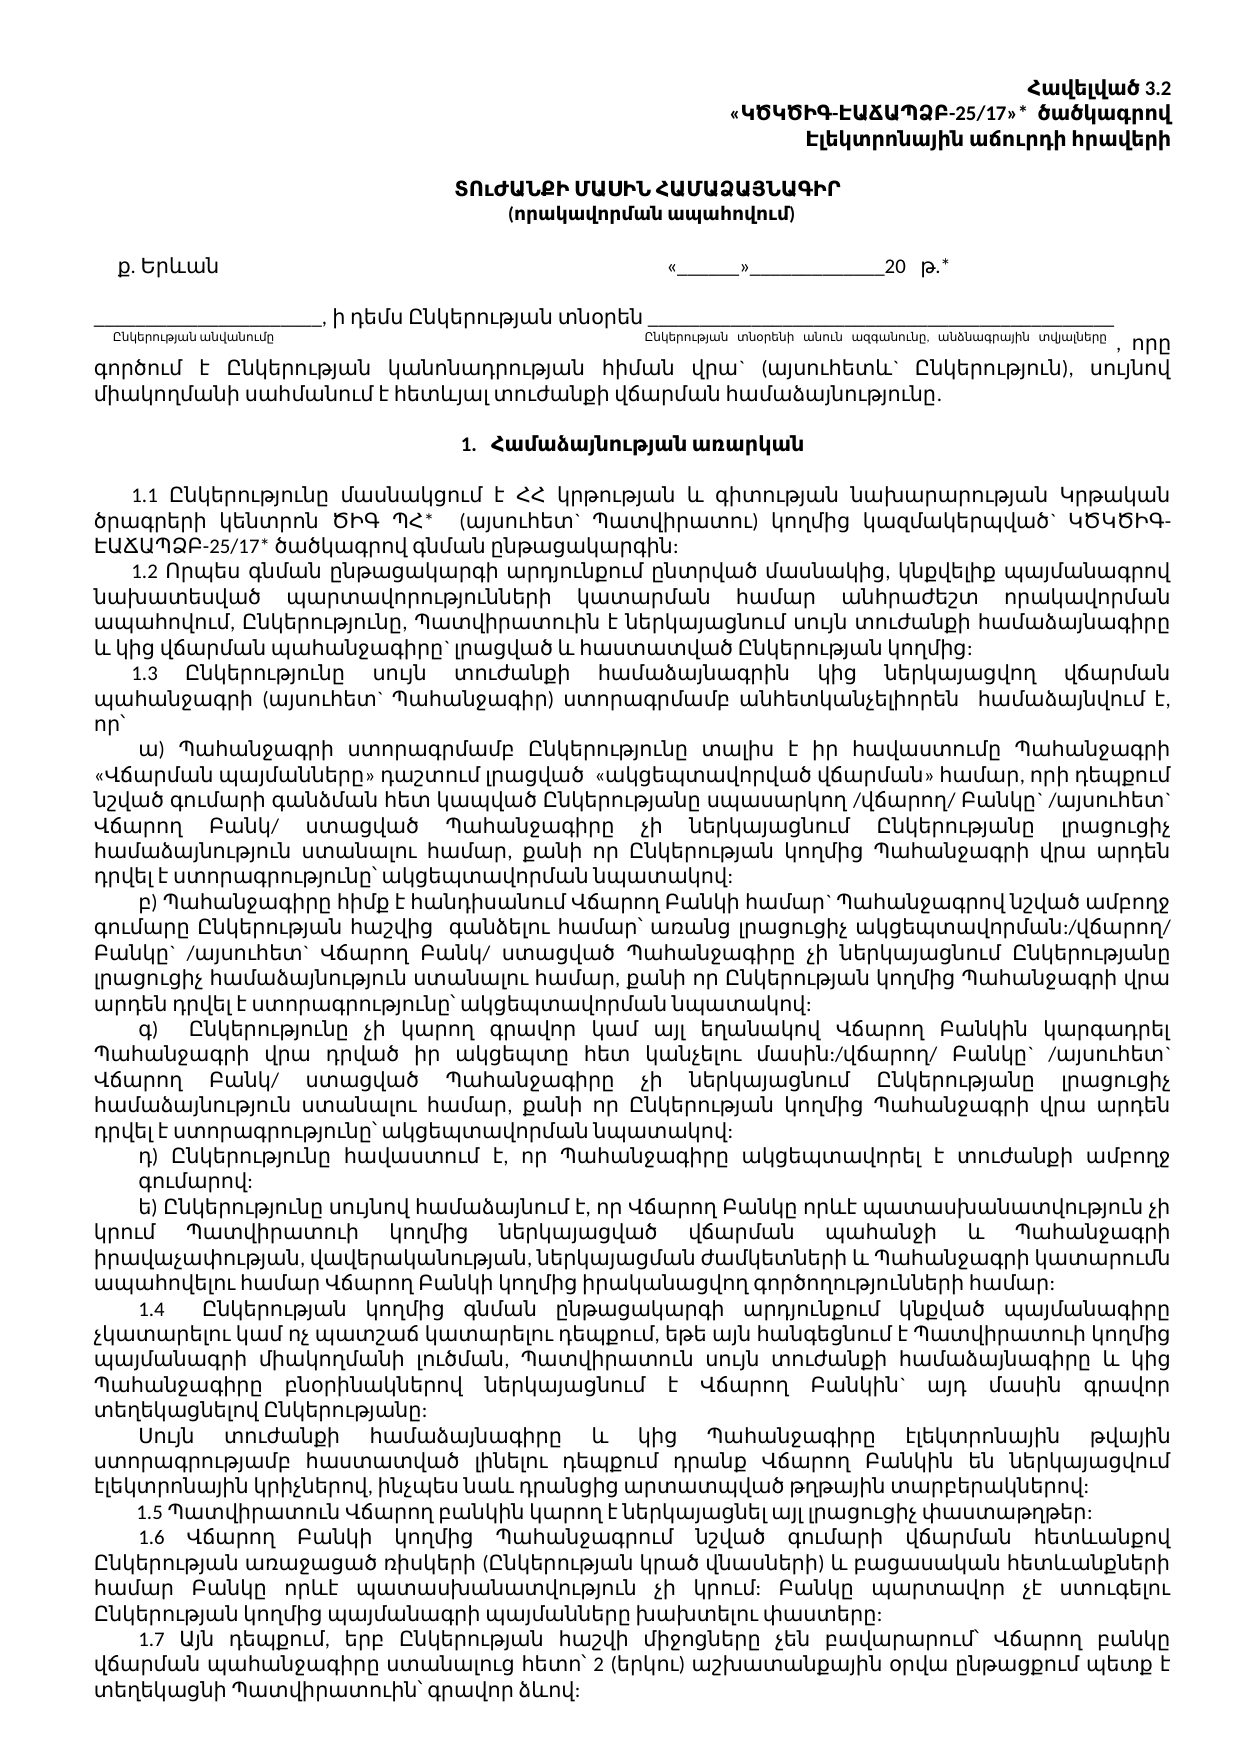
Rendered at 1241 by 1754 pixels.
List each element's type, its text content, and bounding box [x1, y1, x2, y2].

text ______________________, ի դեմս Ընկերության տնօրեն _____________________________________________ [94, 304, 1171, 330]
text դ) Ընկերությունը հավաստում է, որ Պահանջագիրը ակցեպտավորել է տուժանքի ամբողջ գումարով: [138, 1143, 1171, 1194]
text 1.1 Ընկերությունը մասնակցում է ՀՀ կրթության և գիտության նախարարության Կրթական ծրագրերի կենտրոն ԾԻԳ ՊՀ* (այսուհետ` Պատվիրատու) կողմից կազմակերպված` ԿԾԿԾԻԳ-ԷԱՃԱՊՁԲ-25/17* ծածկագրով գնման ընթացակարգին: [94, 482, 1171, 559]
text 1. Համաձայնության առարկան [94, 432, 1171, 457]
text Սույն տուժանքի համաձայնագիրը և կից Պահանջագիրը էլեկտրոնային թվային ստորագրությամբ հաստատված լինելու դեպքում դրանք Վճարող Բանկին են ներկայացվում էլեկտրոնային կրիչներով, ինչպես նաև դրանցից արտատպված թղթային տարբերակներով: [94, 1423, 1171, 1499]
text 1.6 Վճարող Բանկի կողմից Պահանջագրում նշված գումարի վճարման հետևանքով Ընկերության առաջացած ռիսկերի (Ընկերության կրած վնասների) և բացասական հետևանքների համար Բանկը որևէ պատասխանատվություն չի կրում: Բանկը պարտավոր չէ ստուգելու Ընկերության կողմից պայմանագրի պայմանները խախտելու փաստերը: [94, 1524, 1171, 1626]
text Ընկերության անվանումը Ընկերության տնօրենի անուն ազգանունը, անձնագրային տվյալները , որը գործում է Ընկերության կանոնադրության հիման վրա` (այսուհետև` Ընկերություն), սույնով միակողմանի սահմանում է հետևյալ տուժանքի վճարման համաձայնությունը. [94, 330, 1171, 406]
text 1.2 Որպես գնման ընթացակարգի արդյունքում ընտրված մասնակից, կնքվելիք պայմանագրով նախատեսված պարտավորությունների կատարման համար անհրաժեշտ որակավորման ապահովում, Ընկերությունը, Պատվիրատուին է ներկայացնում սույն տուժանքի համաձայնագիրը և կից վճարման պահանջագիրը` լրացված և հաստատված Ընկերության կողմից: [94, 559, 1171, 660]
text բ) Պահանջագիրը հիմք է հանդիսանում Վճարող Բանկի համար` Պահանջագրով նշված ամբողջ գումարը Ընկերության հաշվից գանձելու համար՝ առանց լրացուցիչ ակցեպտավորման:/վճարող/ Բանկը` /այսուհետ` Վճարող Բանկ/ ստացված Պահանջագիրը չի ներկայացնում Ընկերությանը լրացուցիչ համաձայնություն ստանալու համար, քանի որ Ընկերության կողմից Պահանջագրի վրա արդեն դրվել է ստորագրությունը՝ ակցեպտավորման նպատակով: [94, 889, 1171, 1016]
text Էլեկտրոնային աճուրդի հրավերի [94, 126, 1171, 151]
text ա) Պահանջագրի ստորագրմամբ Ընկերությունը տալիս է իր հավաստումը Պահանջագրի «Վճարման պայմանները» դաշտում լրացված «ակցեպտավորված վճարման» համար, որի դեպքում նշված գումարի գանձման հետ կապված Ընկերությանը սպասարկող /վճարող/ Բանկը` /այսուհետ` Վճարող Բանկ/ ստացված Պահանջագիրը չի ներկայացնում Ընկերությանը լրացուցիչ համաձայնություն ստանալու համար, քանի որ Ընկերության կողմից Պահանջագրի վրա արդեն դրվել է ստորագրությունը՝ ակցեպտավորման նպատակով: [94, 737, 1171, 889]
text ՏՈւԺԱՆՔԻ ՄԱՍԻՆ ՀԱՄԱՁԱՅՆԱԳԻՐ [94, 177, 1171, 202]
text 1.7 Այն դեպքում, երբ Ընկերության հաշվի միջոցները չեն բավարարում՝ Վճարող բանկը վճարման պահանջագիրը ստանալուց հետո՝ 2 (երկու) աշխատանքային օրվա ընթացքում պետք է տեղեկացնի Պատվիրատուին՝ գրավոր ձևով: [94, 1626, 1171, 1702]
text Հավելված 3.2 [94, 75, 1171, 100]
text (որակավորման ապահովում) [94, 202, 1171, 225]
text 1.3 Ընկերությունը սույն տուժանքի համաձայնագրին կից ներկայացվող վճարման պահանջագրի (այսուհետ` Պահանջագիր) ստորագրմամբ անհետկանչելիորեն համաձայնվում է, որ՝ [94, 660, 1171, 737]
text 1.4 Ընկերության կողմից գնման ընթացակարգի արդյունքում կնքված պայմանագիրը չկատարելու կամ ոչ պատշաճ կատարելու դեպքում, եթե այն հանգեցնում է Պատվիրատուի կողմից պայմանագրի միակողմանի լուծման, Պատվիրատուն սույն տուժանքի համաձայնագիրը և կից Պահանջագիրը բնօրինակներով ներկայացնում է Վճարող Բանկին` այդ մասին գրավոր տեղեկացնելով Ընկերությանը: [94, 1296, 1171, 1423]
text 1.5 Պատվիրատուն Վճարող բանկին կարող է ներկայացնել այլ լրացուցիչ փաստաթղթեր: [94, 1499, 1171, 1524]
text ք. Երևան «______»_____________20 թ.* [94, 254, 1171, 279]
text «ԿԾԿԾԻԳ-ԷԱՃԱՊՁԲ-25/17»* ծածկագրով [94, 100, 1171, 126]
text ե) Ընկերությունը սույնով համաձայնում է, որ Վճարող Բանկը որևէ պատասխանատվություն չի կրում Պատվիրատուի կողմից ներկայացված վճարման պահանջի և Պահանջագրի իրավաչափության, վավերականության, ներկայացման ժամկետների և Պահանջագրի կատարումն ապահովելու համար Վճարող Բանկի կողմից իրականացվող գործողությունների համար: [94, 1194, 1171, 1296]
text գ) Ընկերությունը չի կարող գրավոր կամ այլ եղանակով Վճարող Բանկին կարգադրել Պահանջագրի վրա դրված իր ակցեպտը հետ կանչելու մասին:/վճարող/ Բանկը` /այսուհետ` Վճարող Բանկ/ ստացված Պահանջագիրը չի ներկայացնում Ընկերությանը լրացուցիչ համաձայնություն ստանալու համար, քանի որ Ընկերության կողմից Պահանջագրի վրա արդեն դրվել է ստորագրությունը՝ ակցեպտավորման նպատակով: [94, 1016, 1171, 1143]
